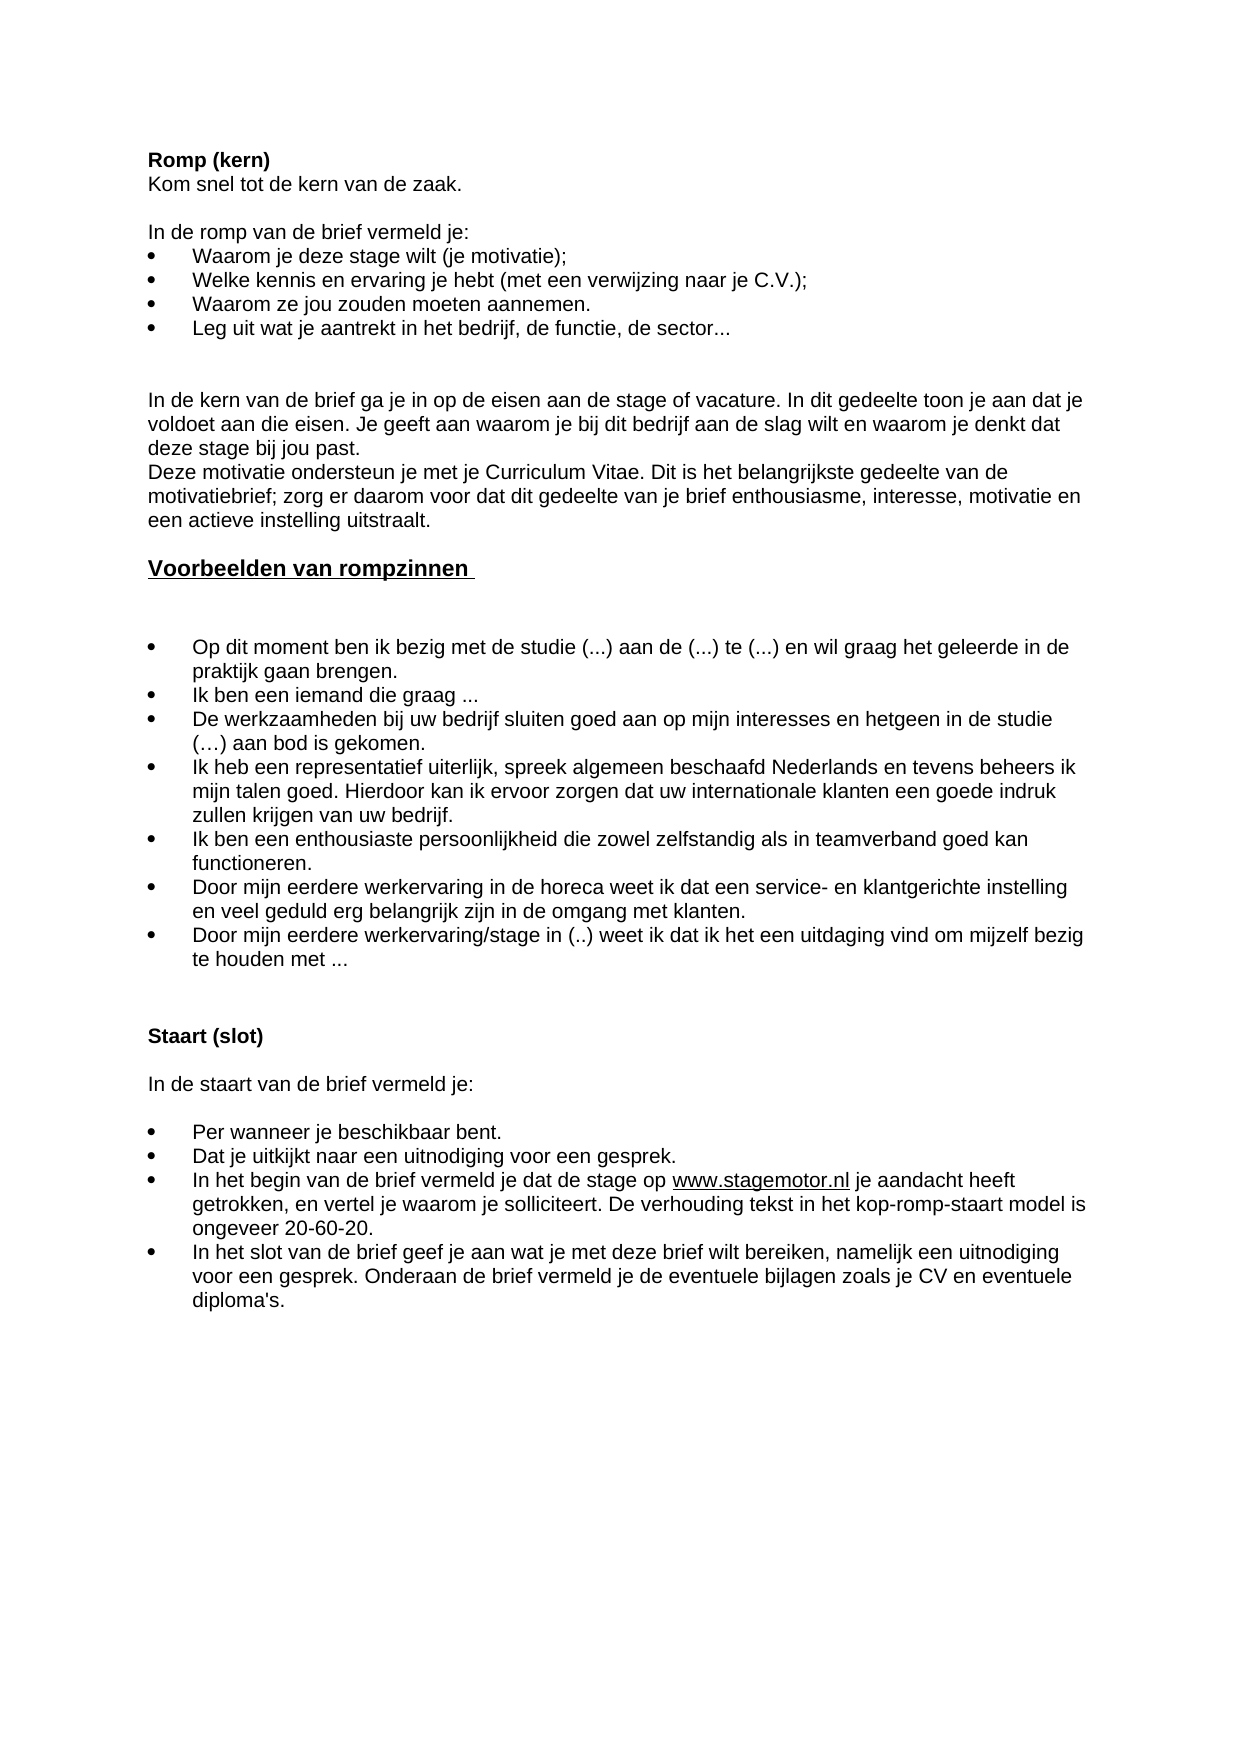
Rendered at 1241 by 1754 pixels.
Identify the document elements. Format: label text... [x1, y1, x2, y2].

list De werkzaamheden bij uw bedrijf sluiten goed aan op mijn interesses en hetgeen in de studie (…) aan bod is gekomen. [148, 707, 1093, 755]
list Leg uit wat je aantrekt in het bedrijf, de functie, de sector... [148, 316, 1093, 340]
list Ik heb een representatief uiterlijk, spreek algemeen beschaafd Nederlands en tevens beheers ik mijn talen goed. Hierdoor kan ik ervoor zorgen dat uw internationale klanten een goede indruk zullen krijgen van uw bedrijf. [148, 755, 1093, 827]
text Voorbeelden van rompzinnen [148, 555, 1093, 582]
list Waarom je deze stage wilt (je motivatie); [148, 243, 1093, 267]
list Op dit moment ben ik bezig met de studie (...) aan de (...) te (...) en wil graag het geleerde in de praktijk gaan brengen. [148, 635, 1093, 683]
text Kom snel tot de kern van de zaak. [148, 172, 1093, 196]
text In de staart van de brief vermeld je: [148, 1072, 1093, 1096]
list In het begin van de brief vermeld je dat de stage op www.stagemotor.nl je aandacht heeft getrokken, en vertel je waarom je solliciteert. De verhouding tekst in het kop-romp-staart model is ongeveer 20-60-20. [148, 1168, 1093, 1240]
text In de kern van de brief ga je in op de eisen aan de stage of vacature. In dit gedeelte toon je aan dat je voldoet aan die eisen. Je geeft aan waarom je bij dit bedrijf aan de slag wilt en waarom je denkt dat deze stage bij jou past. [148, 388, 1093, 459]
list Per wanneer je beschikbaar bent. [148, 1120, 1093, 1144]
list Ik ben een enthousiaste persoonlijkheid die zowel zelfstandig als in teamverband goed kan functioneren. [148, 827, 1093, 875]
text Staart (slot) [148, 1000, 1093, 1048]
list Welke kennis en ervaring je hebt (met een verwijzing naar je C.V.); [148, 267, 1093, 292]
list In het slot van de brief geef je aan wat je met deze brief wilt bereiken, namelijk een uitnodiging voor een gesprek. Onderaan de brief vermeld je de eventuele bijlagen zoals je CV en eventuele diploma's. [148, 1240, 1093, 1312]
list Door mijn eerdere werkervaring/stage in (..) weet ik dat ik het een uitdaging vind om mijzelf bezig te houden met ... [148, 923, 1093, 971]
text Deze motivatie ondersteun je met je Curriculum Vitae. Dit is het belangrijkste gedeelte van de motivatiebrief; zorg er daarom voor dat dit gedeelte van je brief enthousiasme, interesse, motivatie en een actieve instelling uitstraalt. [148, 459, 1093, 531]
text Romp (kern) [148, 148, 1093, 172]
list Dat je uitkijkt naar een uitnodiging voor een gesprek. [148, 1144, 1093, 1168]
text In de romp van de brief vermeld je: [148, 219, 1093, 243]
list Door mijn eerdere werkervaring in de horeca weet ik dat een service- en klantgerichte instelling en veel geduld erg belangrijk zijn in de omgang met klanten. [148, 875, 1093, 923]
list Ik ben een iemand die graag ... [148, 683, 1093, 707]
list Waarom ze jou zouden moeten aannemen. [148, 292, 1093, 316]
